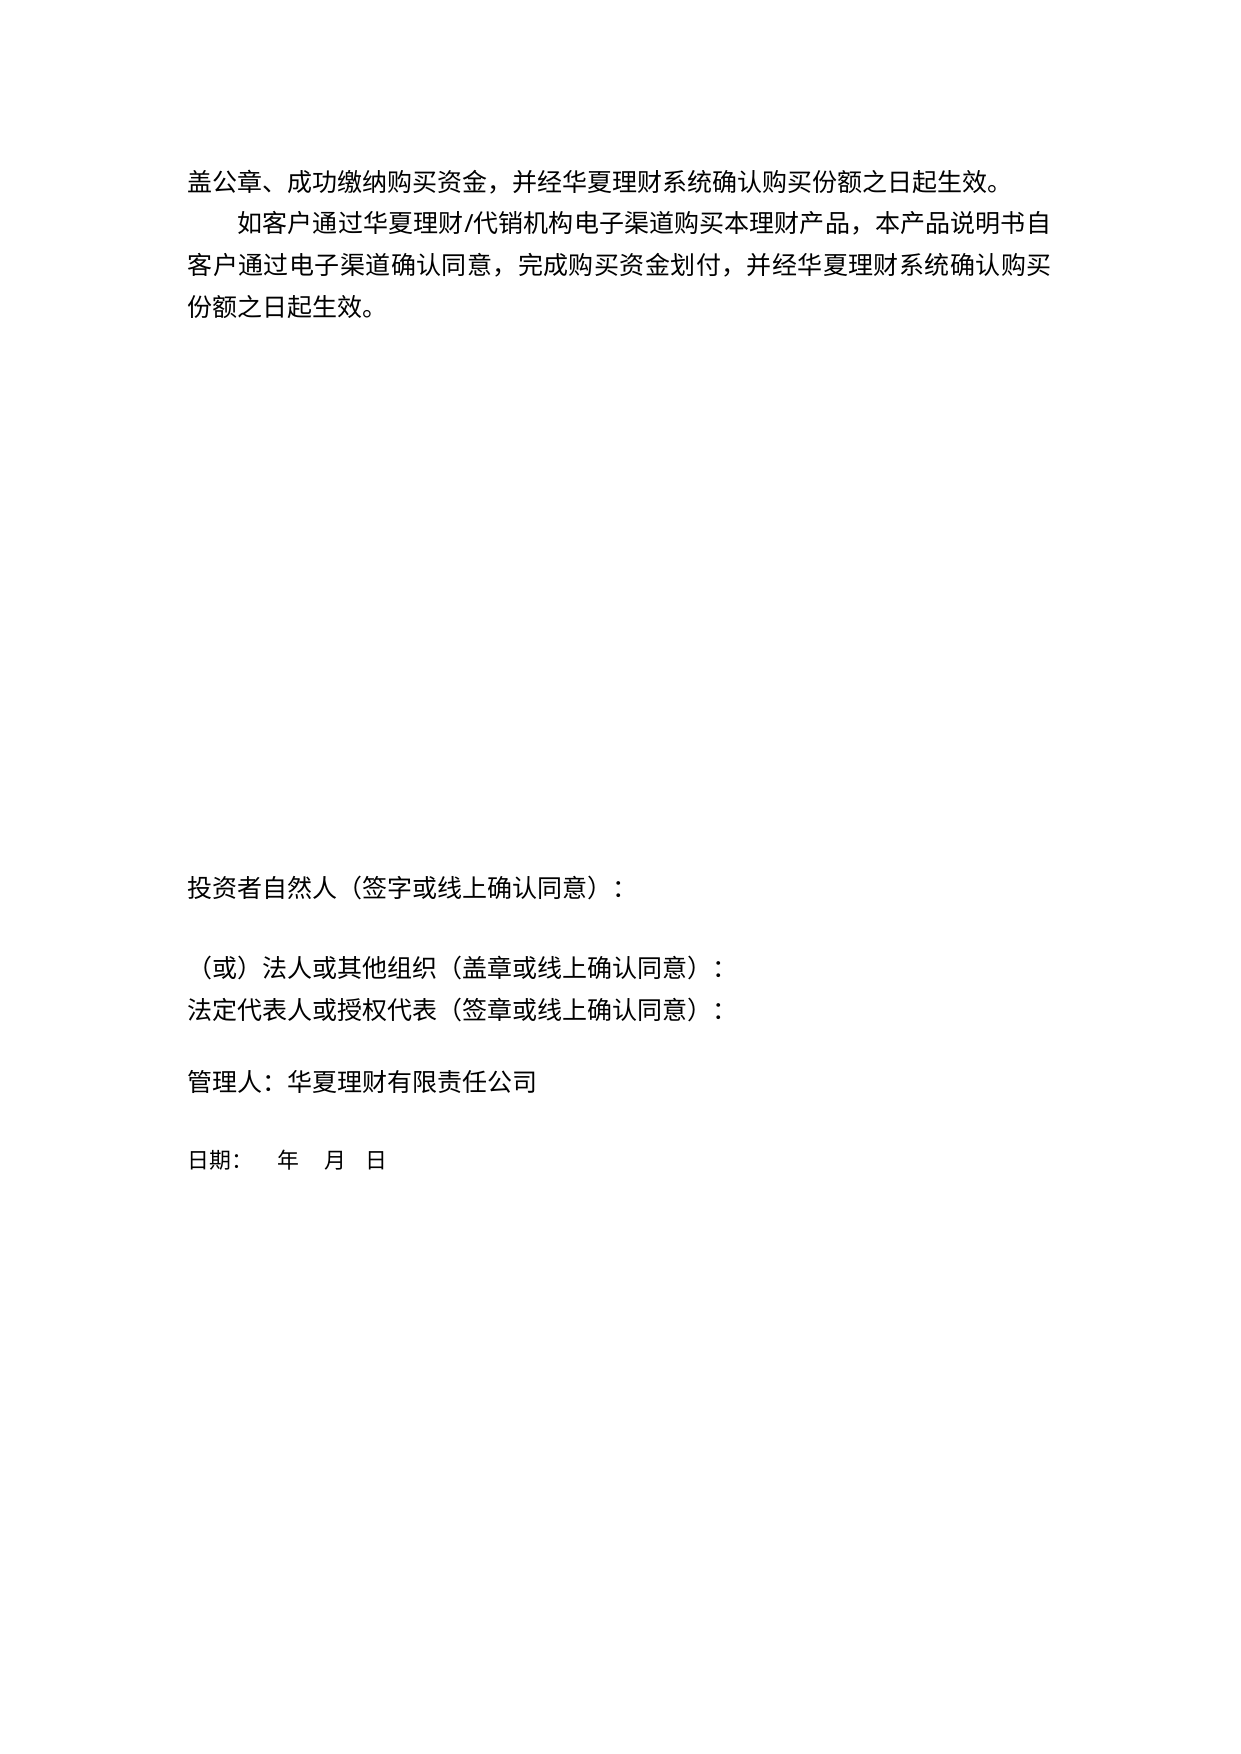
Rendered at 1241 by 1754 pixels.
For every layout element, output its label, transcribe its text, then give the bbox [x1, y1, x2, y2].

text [187, 162, 1053, 198]
text （或）法人或其他组织（盖章或线上确认同意）： [187, 949, 1053, 985]
text 法定代表人或授权代表（签章或线上确认同意）： [187, 991, 1053, 1027]
text 如客户通过华夏理财/代销机构电子渠道购买本理财产品，本产品说明书自客户通过电子渠道确认同意，完成购买资金划付，并经华夏理财系统确认购买份额之日起生效。 [187, 204, 1053, 323]
text 投资者自然人（签字或线上确认同意）： [187, 868, 1053, 904]
text 管理人：华夏理财有限责任公司 [187, 1063, 1053, 1099]
text 日期： 年 月 日 [187, 1143, 1053, 1175]
